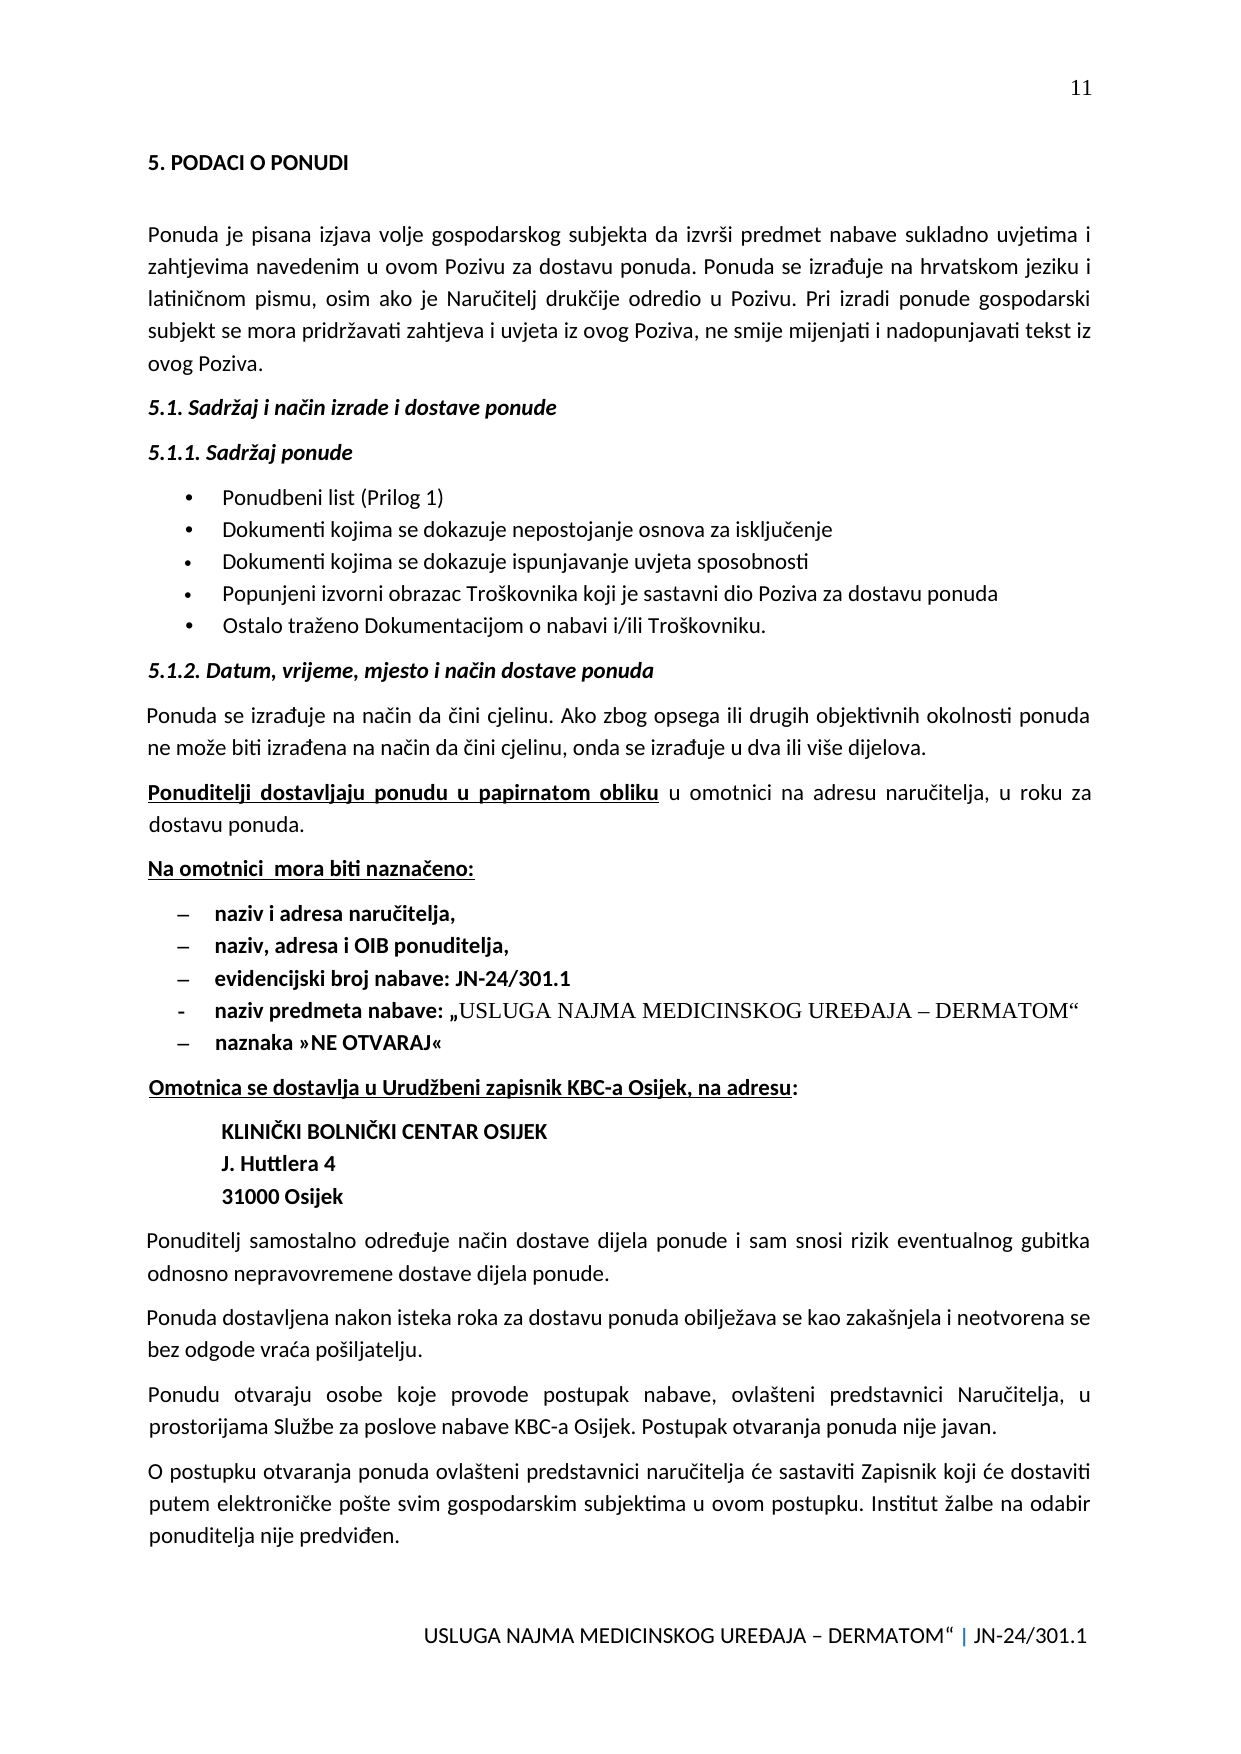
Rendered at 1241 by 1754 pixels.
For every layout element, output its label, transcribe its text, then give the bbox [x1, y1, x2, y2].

list Dokumenti kojima se dokazuje nepostojanje osnova za isključenje [185, 515, 1093, 543]
text O postupku otvaranja ponuda ovlašteni predstavnici naručitelja će sastaviti Zapisnik koji će dostaviti putem elektroničke pošte svim gospodarskim subjektima u ovom postupku. Institut žalbe na odabir ponuditelja nije predviđen. [148, 1457, 1093, 1549]
list naziv i adresa naručitelja, [177, 899, 1093, 927]
list Ponudbeni list (Prilog 1) [185, 483, 1093, 511]
list Dokumenti kojima se dokazuje ispunjavanje uvjeta sposobnosti [185, 547, 1093, 575]
text Omotnica se dostavlja u Urudžbeni zapisnik KBC-a Osijek, na adresu: [148, 1073, 1093, 1101]
list naziv, adresa i OIB ponuditelja, [177, 931, 1093, 959]
list naznaka »NE OTVARAJ« [177, 1028, 1093, 1056]
subtitle 5.1. Sadržaj i način izrade i dostave ponude [148, 393, 1093, 421]
text Ponuda se izrađuje na način da čini cjelinu. Ako zbog opsega ili drugih objektivnih okolnosti ponuda ne može biti izrađena na način da čini cjelinu, onda se izrađuje u dva ili više dijelova. [146, 701, 1093, 761]
text Ponudu otvaraju osobe koje provode postupak nabave, ovlašteni predstavnici Naručitelja, u prostorijama Službe za poslove nabave KBC-a Osijek. Postupak otvaranja ponuda nije javan. [148, 1380, 1093, 1440]
list naziv predmeta nabave: „ [177, 996, 1093, 1024]
text Na omotnici mora biti naznačeno: [148, 854, 1093, 883]
list Popunjeni izvorni obrazac Troškovnika koji je sastavni dio Poziva za dostavu ponuda [185, 579, 1093, 607]
subtitle 5. PODACI O PONUDI [148, 148, 1092, 176]
list Ostalo traženo Dokumentacijom o nabavi i/ili Troškovniku. [185, 611, 1093, 639]
text Ponuda dostavljena nakon isteka roka za dostavu ponuda obilježava se kao zakašnjela i neotvorena se bez odgode vraća pošiljatelju. [146, 1303, 1093, 1363]
text Ponuditelj samostalno određuje način dostave dijela ponude i sam snosi rizik eventualnog gubitka odnosno nepravovremene dostave dijela ponude. [146, 1226, 1093, 1287]
text J. Huttlera 4 [148, 1149, 1093, 1178]
list evidencijski broj nabave: JN-24/301.1 [177, 964, 1093, 992]
text KLINIČKI BOLNIČKI CENTAR OSIJEK [148, 1117, 1093, 1145]
text 31000 Osijek [148, 1182, 1093, 1210]
text Ponuditelji dostavljaju ponudu u papirnatom obliku u omotnici na adresu naručitelja, u roku za dostavu ponuda. [148, 778, 1093, 838]
subtitle 5.1.2. Datum, vrijeme, mjesto i način dostave ponuda [148, 656, 1093, 684]
subtitle 5.1.1. Sadržaj ponude [148, 438, 1093, 466]
text Ponuda je pisana izjava volje gospodarskog subjekta da izvrši predmet nabave sukladno uvjetima i zahtjevima navedenim u ovom Pozivu za dostavu ponuda. Ponuda se izrađuje na hrvatskom jeziku i latiničnom pismu, osim ako je Naručitelj drukčije odredio u Pozivu. Pri izradi ponude gospodarski subjekt se mora pridržavati zahtjeva i uvjeta iz ovog Poziva, ne smije mijenjati i nadopunjavati tekst iz ovog Poziva. [148, 220, 1093, 377]
